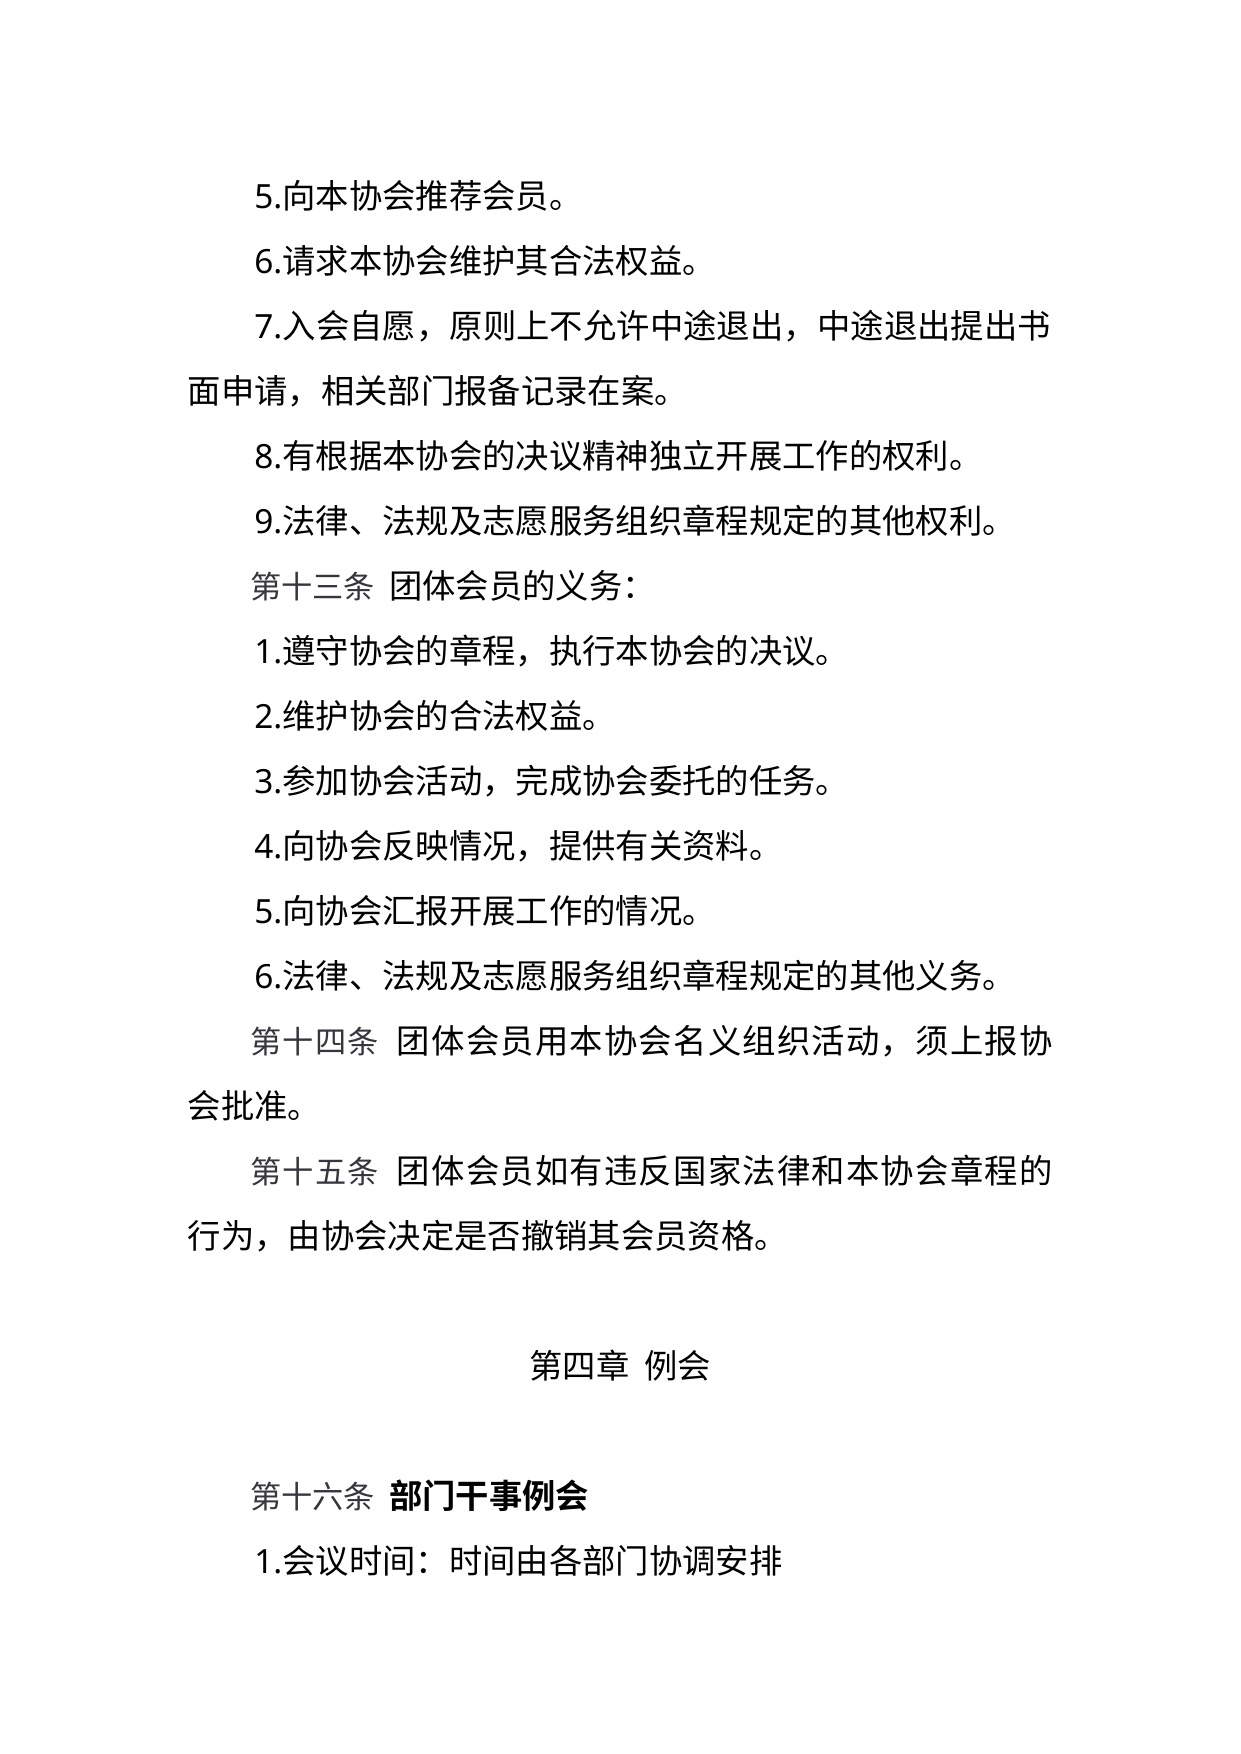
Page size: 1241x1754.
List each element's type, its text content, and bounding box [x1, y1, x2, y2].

text 第十六条 部门干事例会 [187, 1462, 1053, 1527]
text 第十五条 团体会员如有违反国家法律和本协会章程的行为，由协会决定是否撤销其会员资格。 [187, 1137, 1053, 1267]
text 第四章 例会 [187, 1332, 1053, 1397]
text 8.有根据本协会的决议精神独立开展工作的权利。 [187, 422, 1053, 487]
text 3.参加协会活动，完成协会委托的任务。 [187, 747, 1053, 812]
text 2.维护协会的合法权益。 [187, 682, 1053, 747]
text 4.向协会反映情况，提供有关资料。 [187, 812, 1053, 877]
text 6.请求本协会维护其合法权益。 [187, 227, 1053, 292]
text 1.会议时间：时间由各部门协调安排 [187, 1527, 1053, 1592]
text 1.遵守协会的章程，执行本协会的决议。 [187, 617, 1053, 682]
text 6.法律、法规及志愿服务组织章程规定的其他义务。 [187, 942, 1053, 1007]
text 第十四条 团体会员用本协会名义组织活动，须上报协会批准。 [187, 1007, 1053, 1137]
text 7.入会自愿，原则上不允许中途退出，中途退出提出书面申请，相关部门报备记录在案。 [187, 292, 1053, 422]
text 9.法律、法规及志愿服务组织章程规定的其他权利。 [187, 487, 1053, 552]
text 5.向协会汇报开展工作的情况。 [187, 877, 1053, 942]
text 第十三条 团体会员的义务： [187, 552, 1053, 617]
text 5.向本协会推荐会员。 [187, 162, 1053, 227]
